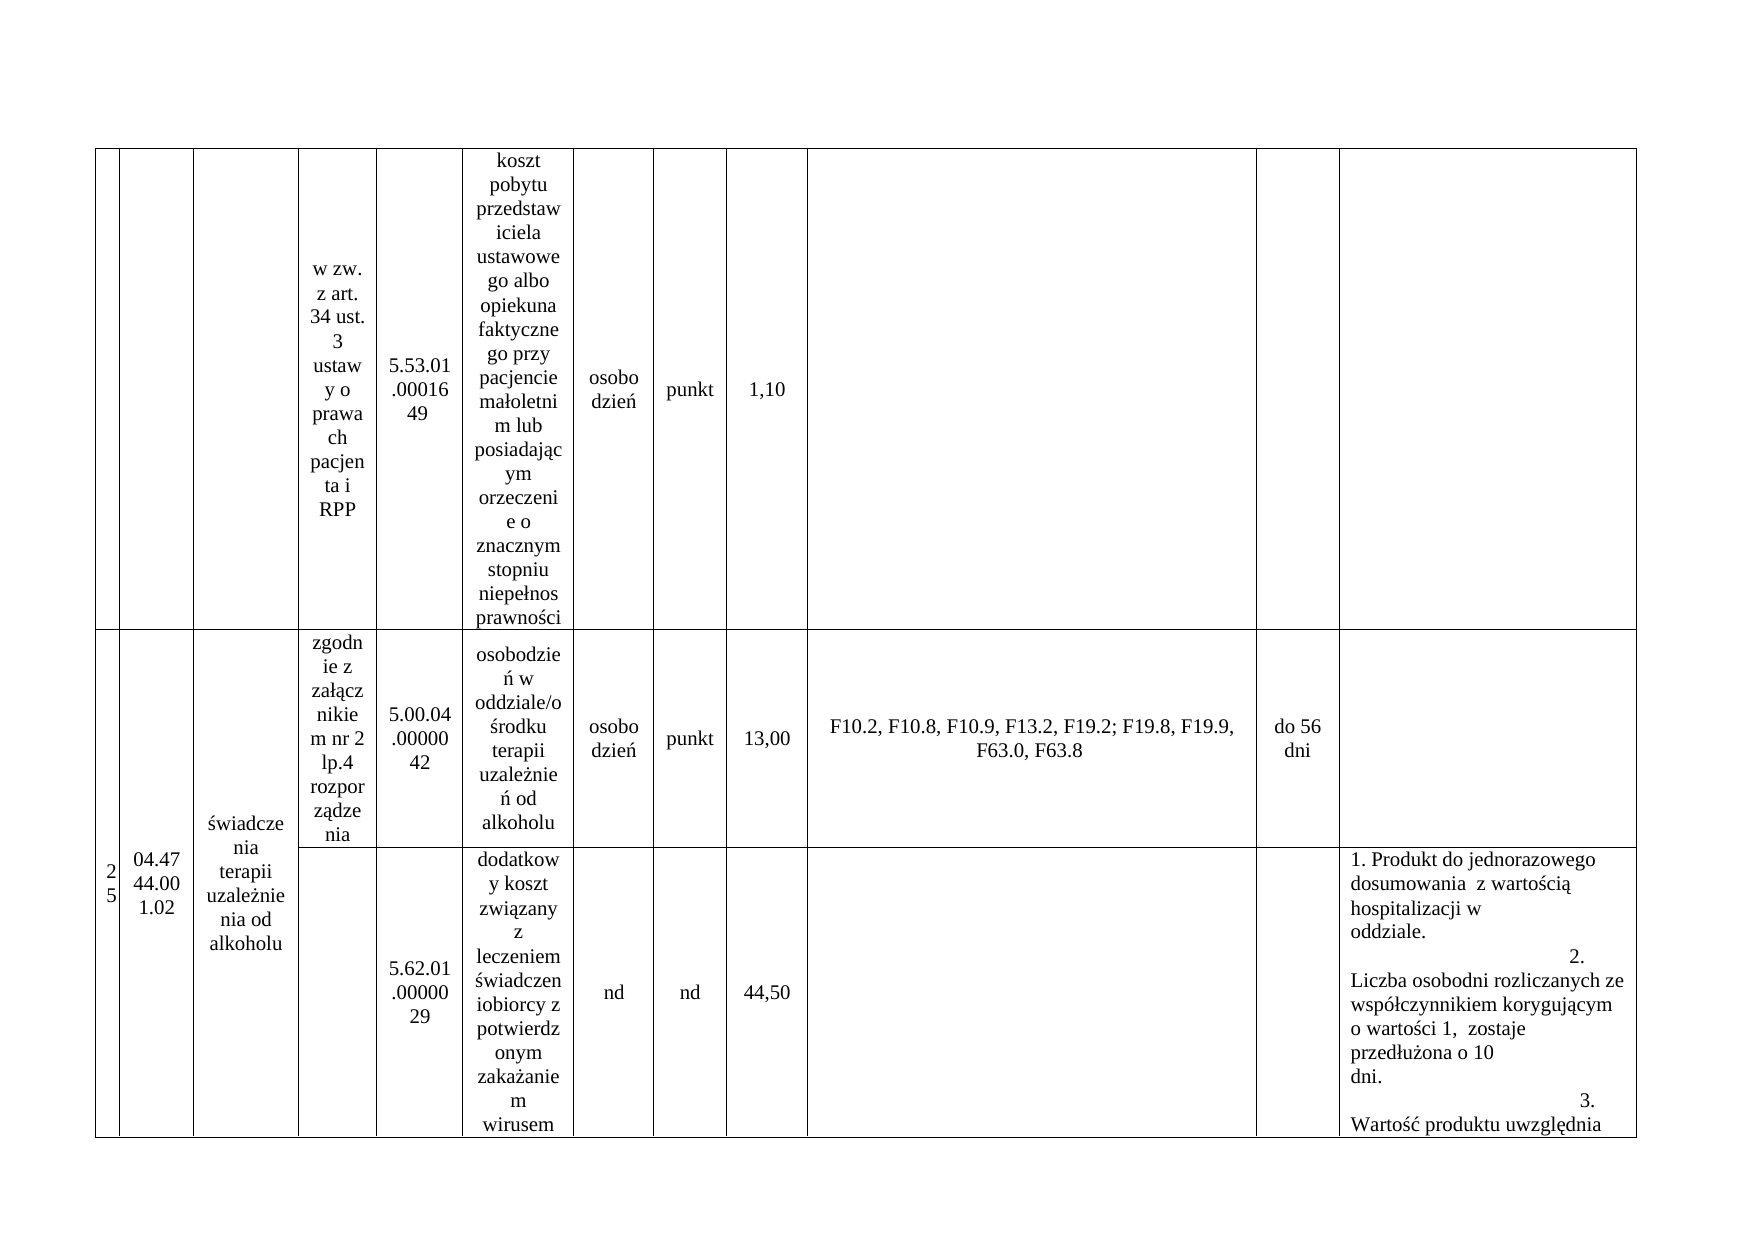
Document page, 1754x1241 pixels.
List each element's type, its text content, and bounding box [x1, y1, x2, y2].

table_cell 5.62.01.0000029 [377, 848, 462, 1136]
table_cell świadczenia terapii uzależnienia od alkoholu [194, 630, 298, 1136]
table_cell 44,50 [727, 848, 807, 1136]
table_cell 04.4744.001.02 [120, 630, 193, 1136]
table_cell 5.00.04.0000042 [377, 630, 462, 846]
table_cell [299, 848, 376, 1136]
table_cell do 56 dni [1257, 630, 1339, 846]
table_cell 13,00 [727, 630, 807, 846]
table_cell w zw. z art. 34 ust. 3 ustawy o prawach pacjenta i RPP [299, 149, 376, 629]
table_cell [808, 149, 1256, 629]
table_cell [463, 848, 573, 1136]
table_cell F10.2, F10.8, F10.9, F13.2, F19.2; F19.8, F19.9, F63.0, F63.8 [808, 630, 1256, 846]
table_cell koszt pobytu przedstawiciela ustawowego albo opiekuna faktycznego przy pacjencie małoletnim lub posiadającym orzeczenie o znacznym stopniu niepełnosprawności [463, 149, 573, 629]
table_cell [1257, 149, 1339, 629]
table_cell [1257, 848, 1339, 1136]
table_cell nd [574, 848, 653, 1136]
table_cell [808, 848, 1256, 1136]
table_cell [1340, 149, 1636, 629]
table_cell 1,10 [727, 149, 807, 629]
table_cell [1340, 630, 1636, 846]
table_cell osobodzień w oddziale/ośrodku terapii uzależnień od alkoholu [463, 630, 573, 846]
table_cell nd [654, 848, 726, 1136]
table_cell punkt [654, 630, 726, 846]
table_cell osobodzień [574, 149, 653, 629]
table_cell zgodnie z załącznikiem nr 2 lp.4 rozporządzenia [299, 630, 376, 846]
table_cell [1340, 848, 1636, 1136]
table_cell 5.53.01.0001649 [377, 149, 462, 629]
table_cell osobodzień [574, 630, 653, 846]
table_cell punkt [654, 149, 726, 629]
table_cell 25 [96, 630, 119, 1136]
